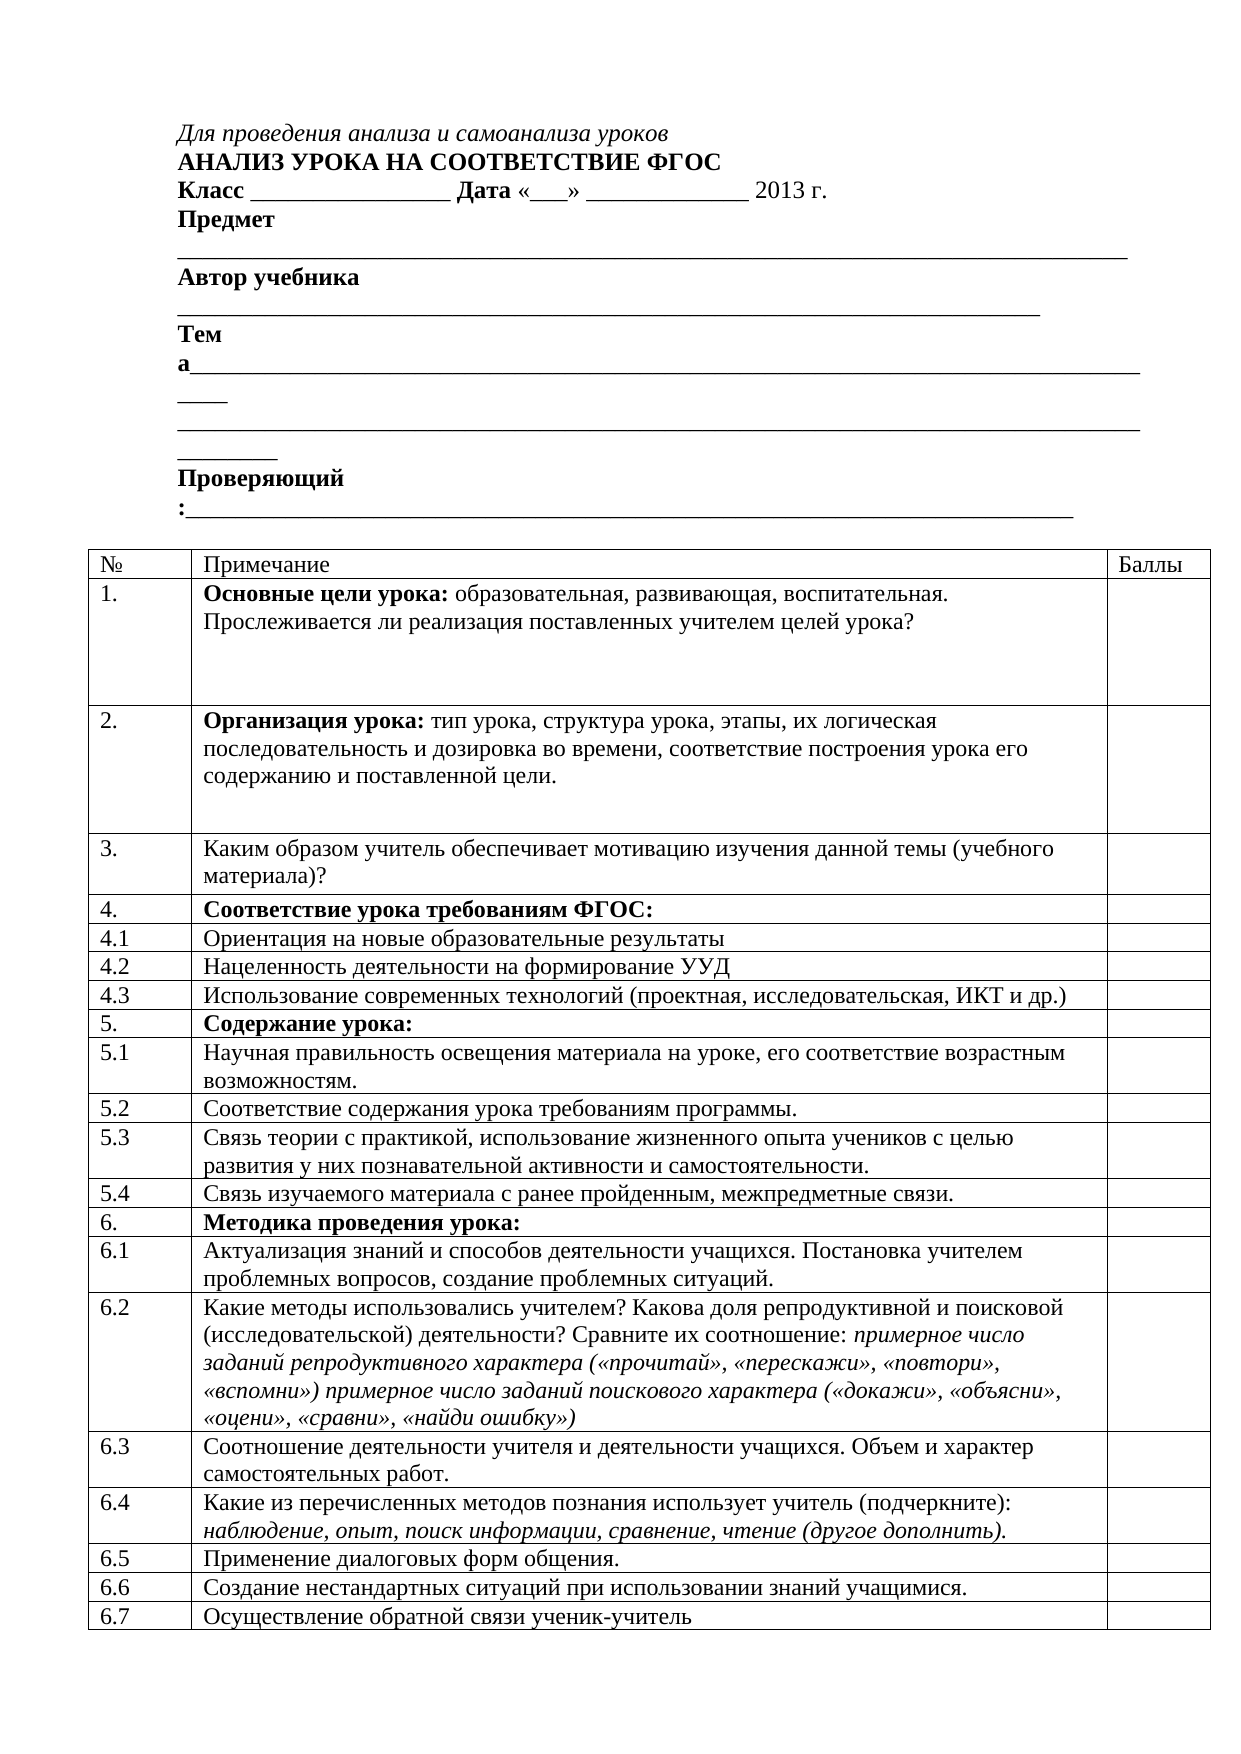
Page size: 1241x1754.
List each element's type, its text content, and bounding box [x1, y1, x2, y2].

table_cell 6.1 [89, 1237, 191, 1292]
text Автор учебника _____________________________________________________________________ [177, 262, 1152, 319]
table_cell 4.2 [89, 952, 191, 980]
text Для проведения анализа и самоанализа уроков [177, 118, 1152, 147]
table_header Примечание [192, 550, 1107, 578]
table_cell Методика проведения урока: [192, 1208, 1107, 1236]
table_cell 6.2 [89, 1293, 191, 1431]
table_cell 3. [89, 834, 191, 894]
table_cell Какие методы использовались учителем? Какова доля репродуктивной и поисковой (исследовательской) деятельности? Сравните их соотношение: примерное число заданий репродуктивного характера («прочитай», «перескажи», «повтори», «вспомни») примерное число заданий поискового характера («докажи», «объясни», «оцени», «сравни», «найди ошибку») [192, 1293, 1107, 1431]
table_cell Научная правильность освещения материала на уроке, его соответствие возрастным возможностям. [192, 1038, 1107, 1093]
table_cell 4.1 [89, 924, 191, 951]
table_cell Связь изучаемого материала с ранее пройденным, межпредметные связи. [192, 1179, 1107, 1207]
table_cell [1108, 1208, 1210, 1236]
table_header Баллы [1108, 550, 1210, 578]
table_cell 5.4 [89, 1179, 191, 1207]
table_cell 2. [89, 706, 191, 833]
table_cell [1108, 1573, 1210, 1601]
table_cell Нацеленность деятельности на формирование УУД [192, 952, 1107, 980]
table_cell Соотношение деятельности учителя и деятельности учащихся. Объем и характер самостоятельных работ. [192, 1432, 1107, 1487]
text _____________________________________________________________________________________ [177, 406, 1152, 463]
table_cell Каким образом учитель обеспечивает мотивацию изучения данной темы (учебного материала)? [192, 834, 1107, 894]
table_cell [1108, 895, 1210, 922]
table_cell Использование современных технологий (проектная, исследовательская, ИКТ и др.) [192, 981, 1107, 1008]
table_cell [1108, 834, 1210, 894]
table_cell [1108, 1179, 1210, 1207]
table_cell 4.3 [89, 981, 191, 1008]
table_cell [1108, 1544, 1210, 1572]
table_cell Применение диалоговых форм общения. [192, 1544, 1107, 1572]
table_cell [1108, 1488, 1210, 1543]
table_cell 1. [89, 579, 191, 705]
table_cell [1108, 952, 1210, 980]
table_cell Создание нестандартных ситуаций при использовании знаний учащимися. [192, 1573, 1107, 1601]
text Класс ________________ Дата «___» _____________ 2013 г. [177, 176, 1152, 204]
table_cell 5.3 [89, 1123, 191, 1178]
table_cell [1108, 706, 1210, 833]
table_cell Основные цели урока: образовательная, развивающая, воспитательная. Прослеживается ли реализация поставленных учителем целей урока? [192, 579, 1107, 705]
table_cell 6.7 [89, 1602, 191, 1629]
table_cell [1108, 1123, 1210, 1178]
table_cell 4. [89, 895, 191, 922]
table_cell 6. [89, 1208, 191, 1236]
table_cell [1108, 981, 1210, 1008]
table_header № [89, 550, 191, 578]
table_cell [1108, 1038, 1210, 1093]
table_cell [1108, 1432, 1210, 1487]
table_cell 5. [89, 1010, 191, 1037]
table_cell [1108, 1237, 1210, 1292]
table_cell Организация урока: тип урока, структура урока, этапы, их логическая последовательность и дозировка во времени, соответствие построения урока его содержанию и поставленной цели. [192, 706, 1107, 833]
table_cell [1108, 1010, 1210, 1037]
table_cell 6.5 [89, 1544, 191, 1572]
table_cell [1108, 1602, 1210, 1629]
table_cell 6.6 [89, 1573, 191, 1601]
table_cell Содержание урока: [192, 1010, 1107, 1037]
table_cell [1108, 1293, 1210, 1431]
table_cell 6.3 [89, 1432, 191, 1487]
text Предмет ____________________________________________________________________________ [177, 204, 1152, 262]
table_cell Связь теории с практикой, использование жизненного опыта учеников с целью развития у них познавательной активности и самостоятельности. [192, 1123, 1107, 1178]
table_cell Актуализация знаний и способов деятельности учащихся. Постановка учителем проблемных вопросов, создание проблемных ситуаций. [192, 1237, 1107, 1292]
table_cell Соответствие содержания урока требованиям программы. [192, 1094, 1107, 1122]
table_cell 5.1 [89, 1038, 191, 1093]
table_cell [1108, 1094, 1210, 1122]
table_cell 5.2 [89, 1094, 191, 1122]
table_cell Ориентация на новые образовательные результаты [192, 924, 1107, 951]
table_cell Соответствие урока требованиям ФГОС: [192, 895, 1107, 922]
table_cell Осуществление обратной связи ученик-учитель [192, 1602, 1107, 1629]
table_cell 6.4 [89, 1488, 191, 1543]
text Проверяющий:_______________________________________________________________________ [177, 463, 1152, 521]
text АНАЛИЗ УРОКА НА СООТВЕТСТВИЕ ФГОС [177, 147, 1152, 176]
table_cell Какие из перечисленных методов познания использует учитель (подчеркните): наблюдение, опыт, поиск информации, сравнение, чтение (другое дополнить). [192, 1488, 1107, 1543]
text Тема________________________________________________________________________________ [177, 319, 1152, 406]
table_cell [1108, 924, 1210, 951]
table_cell [1108, 579, 1210, 705]
